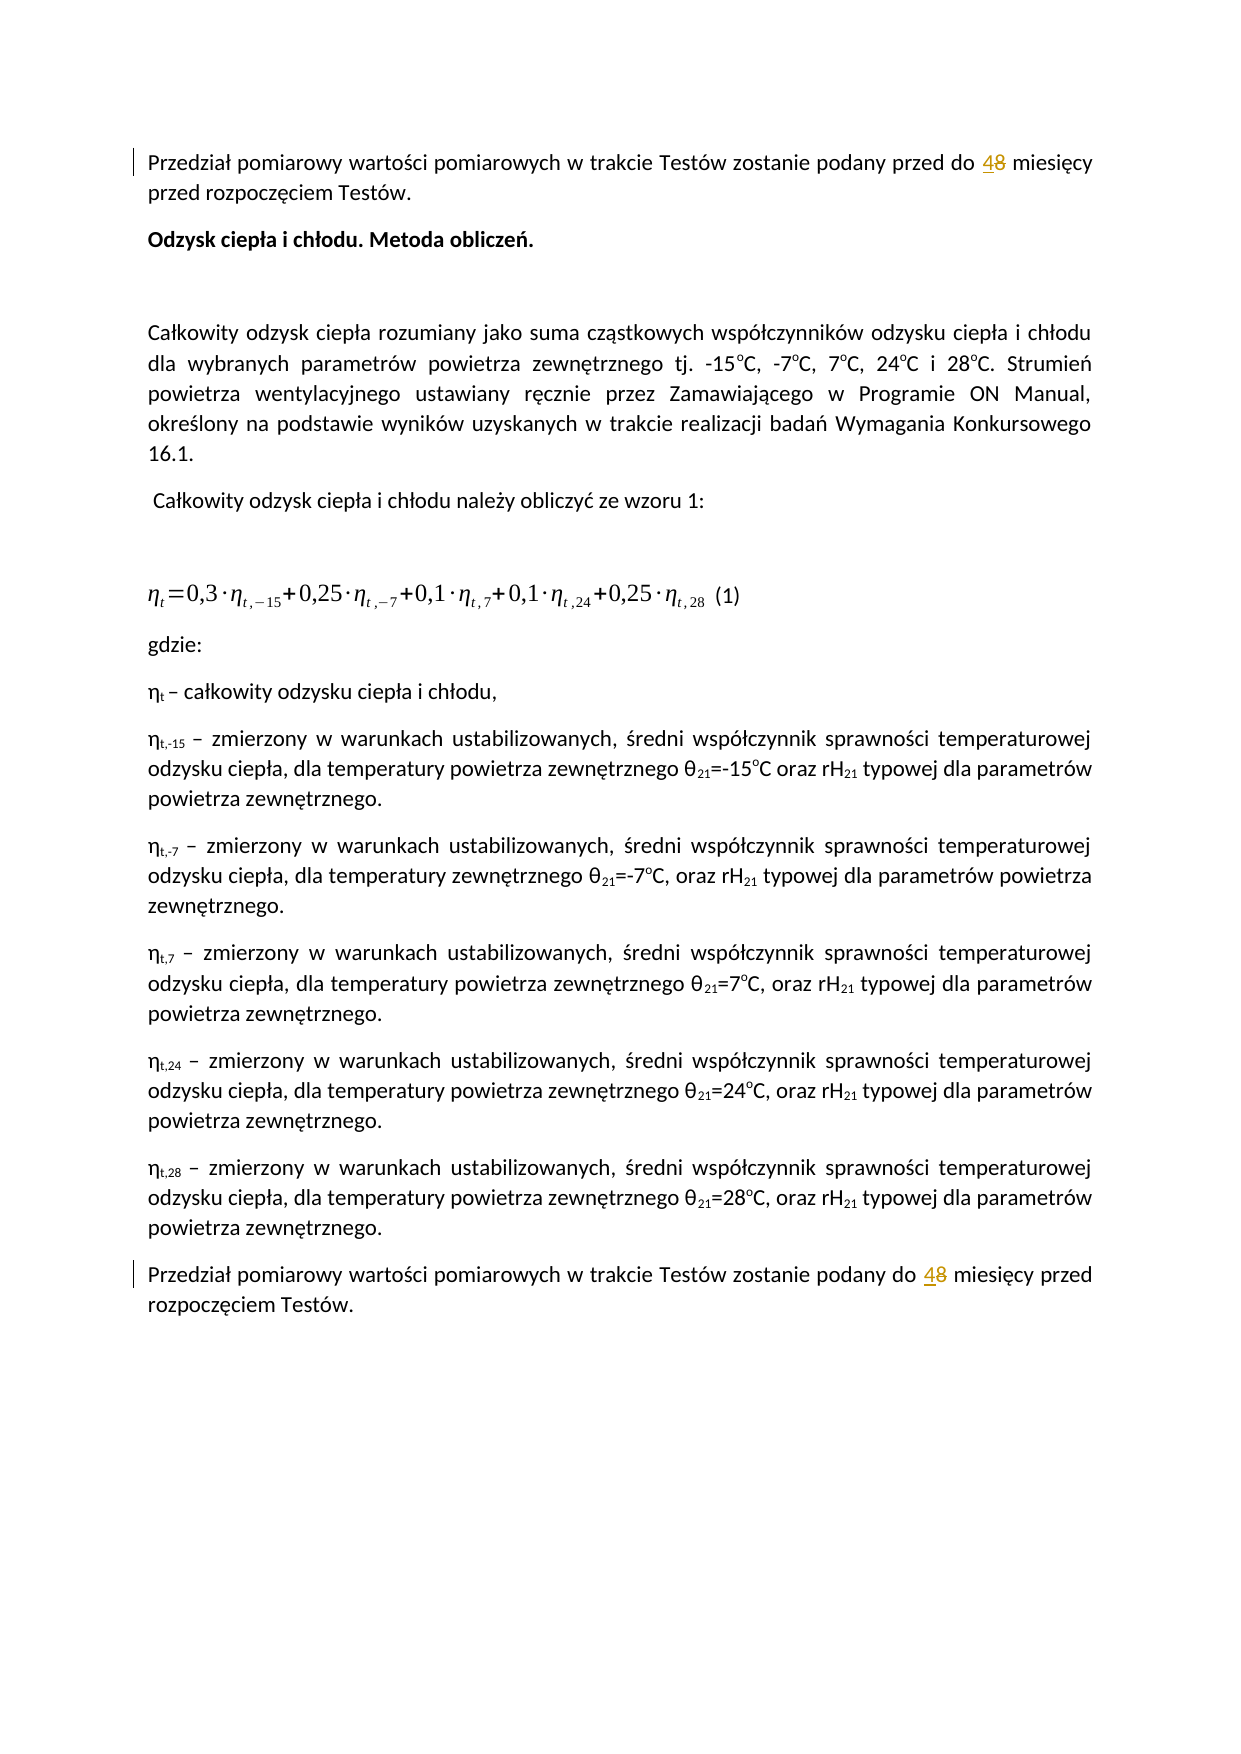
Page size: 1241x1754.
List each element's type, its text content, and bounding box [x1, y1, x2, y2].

text ηt – całkowity odzysku ciepła i chłodu, [148, 677, 1093, 705]
text Odzysk ciepła i chłodu. Metoda obliczeń. [148, 225, 1093, 253]
text Całkowity odzysk ciepła rozumiany jako suma cząstkowych współczynników odzysku ciepła i chłodu dla wybranych parametrów powietrza zewnętrznego tj. -15oC, -7oC, 7oC, 24oC i 28oC. Strumień powietrza wentylacyjnego ustawiany ręcznie przez Zamawiającego w Programie ON Manual, określony na podstawie wyników uzyskanych w trakcie realizacji badań Wymagania Konkursowego 16.1. [148, 318, 1093, 467]
text Przedział pomiarowy wartości pomiarowych w trakcie Testów zostanie podany do miesięcy przed rozpoczęciem Testów. [148, 1260, 1093, 1318]
text ηt,28 – zmierzony w warunkach ustabilizowanych, średni współczynnik sprawności temperaturowej odzysku ciepła, dla temperatury powietrza zewnętrznego θ21=28oC, oraz rH21 typowej dla parametrów powietrza zewnętrznego. [148, 1153, 1093, 1241]
text (1) [148, 580, 1093, 611]
text Całkowity odzysk ciepła i chłodu należy obliczyć ze wzoru 1: [148, 486, 1093, 514]
text ηt,-7 – zmierzony w warunkach ustabilizowanych, średni współczynnik sprawności temperaturowej odzysku ciepła, dla temperatury zewnętrznego θ21=-7oC, oraz rH21 typowej dla parametrów powietrza zewnętrznego. [148, 831, 1093, 919]
text ηt,-15 – zmierzony w warunkach ustabilizowanych, średni współczynnik sprawności temperaturowej odzysku ciepła, dla temperatury powietrza zewnętrznego θ21=-15oC oraz rH21 typowej dla parametrów powietrza zewnętrznego. [148, 724, 1093, 812]
text gdzie: [148, 630, 1093, 658]
text Przedział pomiarowy wartości pomiarowych w trakcie Testów zostanie podany przed do miesięcy przed rozpoczęciem Testów. [148, 148, 1093, 206]
text ηt,7 – zmierzony w warunkach ustabilizowanych, średni współczynnik sprawności temperaturowej odzysku ciepła, dla temperatury powietrza zewnętrznego θ21=7oC, oraz rH21 typowej dla parametrów powietrza zewnętrznego. [148, 938, 1093, 1027]
text ηt,24 – zmierzony w warunkach ustabilizowanych, średni współczynnik sprawności temperaturowej odzysku ciepła, dla temperatury powietrza zewnętrznego θ21=24oC, oraz rH21 typowej dla parametrów powietrza zewnętrznego. [148, 1046, 1093, 1134]
